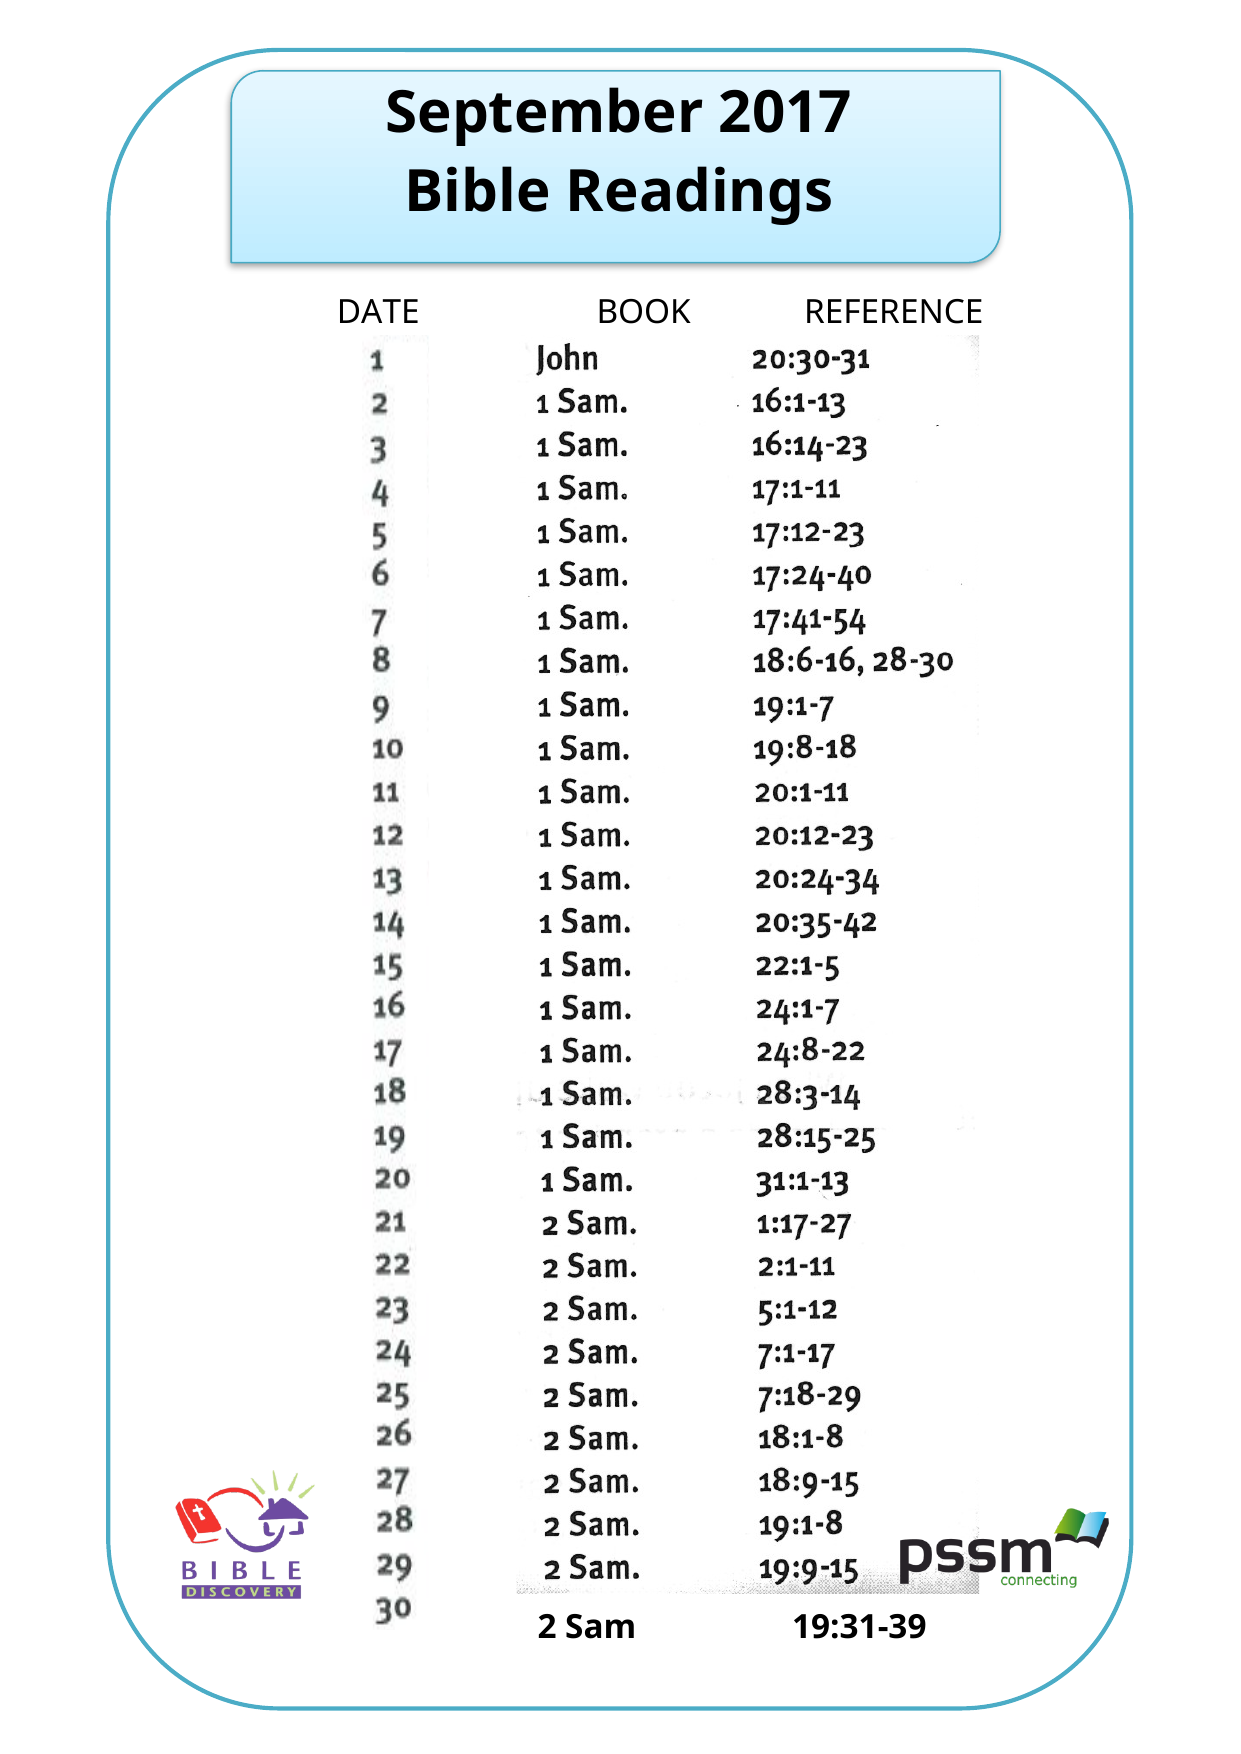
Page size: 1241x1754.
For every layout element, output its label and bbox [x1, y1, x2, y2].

picture [175, 1470, 315, 1630]
picture [516, 336, 1109, 1594]
picture [352, 335, 430, 1630]
